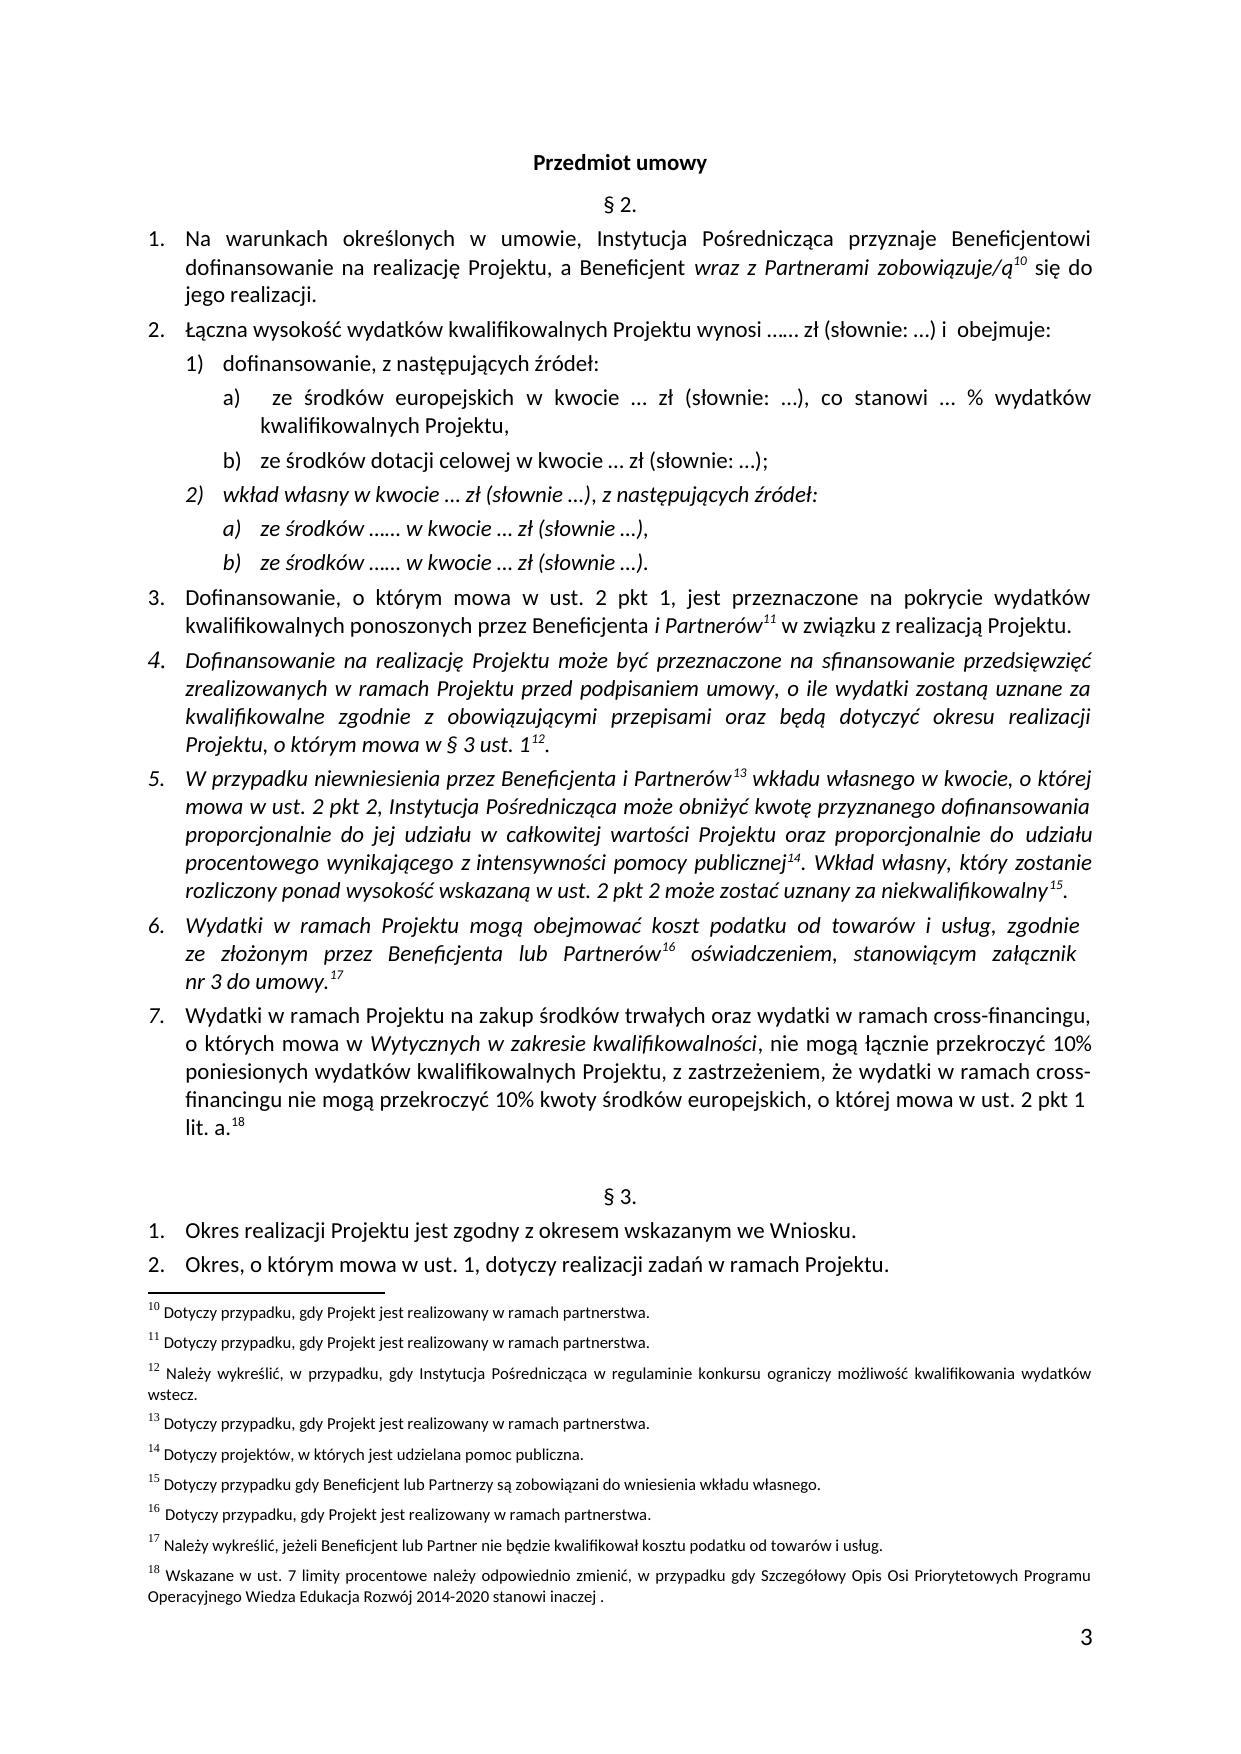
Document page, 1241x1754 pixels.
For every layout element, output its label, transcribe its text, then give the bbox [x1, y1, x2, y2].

list ze środków …… w kwocie … zł (słownie …), [223, 514, 1092, 542]
text § 2. [148, 190, 1092, 218]
list dofinansowanie, z następujących źródeł: [185, 349, 1092, 377]
list Dofinansowanie na realizację Projektu może być przeznaczone na sfinansowanie przedsięwzięć zrealizowanych w ramach Projektu przed podpisaniem umowy, o ile wydatki zostaną uznane za kwalifikowalne zgodnie z obowiązującymi przepisami oraz będą dotyczyć okresu realizacji Projektu, o którym mowa w § 3 ust. 1. [148, 645, 1092, 758]
list Dofinansowanie, o którym mowa w ust. 2 pkt 1, jest przeznaczone na pokrycie wydatków kwalifikowalnych ponoszonych przez Beneficjenta i Partnerów w związku z realizacją Projektu. [148, 583, 1092, 639]
list Wydatki w ramach Projektu na zakup środków trwałych oraz wydatki w ramach cross-financingu, o których mowa w Wytycznych w zakresie kwalifikowalności, nie mogą łącznie przekroczyć 10% poniesionych wydatków kwalifikowalnych Projektu, z zastrzeżeniem, że wydatki w ramach cross-financingu nie mogą przekroczyć 10% kwoty środków europejskich, o której mowa w ust. 2 pkt 1 lit. a. [148, 1001, 1092, 1141]
list W przypadku niewniesienia przez Beneficjenta i Partnerów wkładu własnego w kwocie, o której mowa w ust. 2 pkt 2, Instytucja Pośrednicząca może obniżyć kwotę przyznanego dofinansowania proporcjonalnie do jej udziału w całkowitej wartości Projektu oraz proporcjonalnie do udziału procentowego wynikającego z intensywności pomocy publicznej. Wkład własny, który zostanie rozliczony ponad wysokość wskazaną w ust. 2 pkt 2 może zostać uznany za niekwalifikowalny. [148, 764, 1092, 904]
text § 3. [148, 1182, 1092, 1210]
list wkład własny w kwocie … zł (słownie …), z następujących źródeł: [185, 480, 1092, 508]
list ze środków europejskich w kwocie … zł (słownie: …), co stanowi … % wydatków kwalifikowalnych Projektu, [223, 383, 1092, 439]
list Wydatki w ramach Projektu mogą obejmować koszt podatku od towarów i usług, zgodnie ze złożonym przez Beneficjenta lub Partnerów oświadczeniem, stanowiącym załącznik nr 3 do umowy. [148, 911, 1092, 995]
list Łączna wysokość wydatków kwalifikowalnych Projektu wynosi …… zł (słownie: …) i obejmuje: [148, 315, 1092, 343]
list Na warunkach określonych w umowie, Instytucja Pośrednicząca przyznaje Beneficjentowi dofinansowanie na realizację Projektu, a Beneficjent wraz z Partnerami zobowiązuje/ą się do jego realizacji. [148, 224, 1092, 309]
list Okres, o którym mowa w ust. 1, dotyczy realizacji zadań w ramach Projektu. [148, 1250, 1092, 1278]
text Przedmiot umowy [148, 148, 1092, 176]
list Okres realizacji Projektu jest zgodny z okresem wskazanym we Wniosku. [148, 1216, 1092, 1244]
list ze środków dotacji celowej w kwocie … zł (słownie: …); [223, 446, 1092, 474]
list ze środków …… w kwocie … zł (słownie …). [223, 548, 1092, 577]
